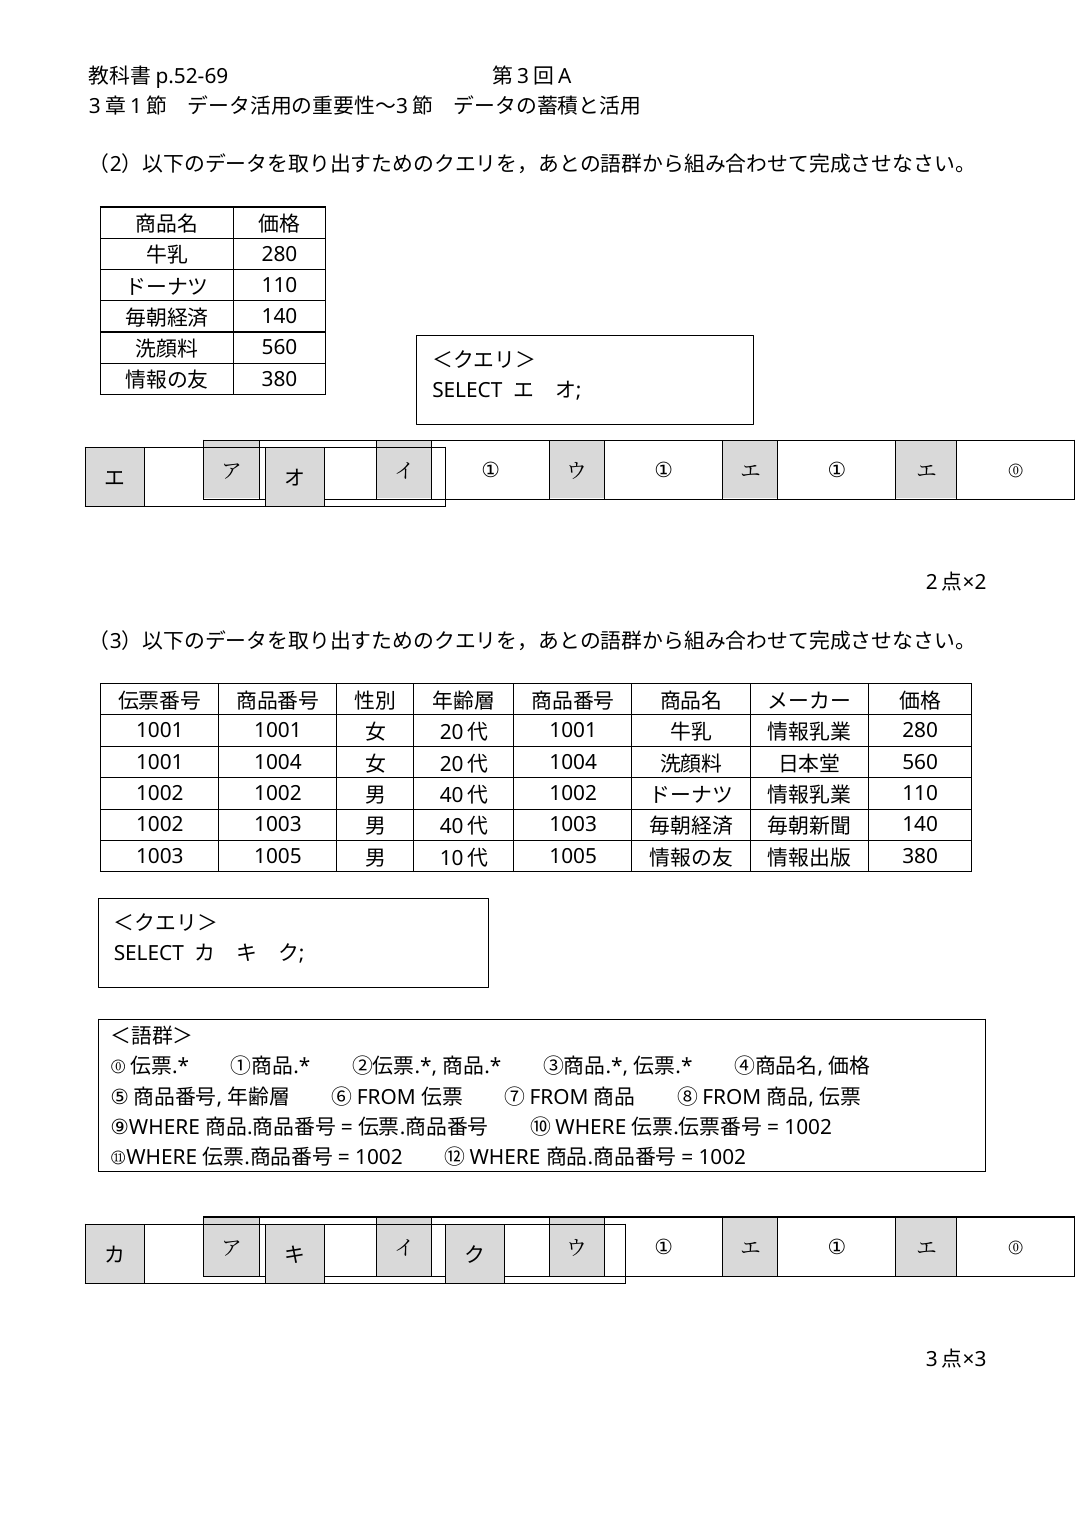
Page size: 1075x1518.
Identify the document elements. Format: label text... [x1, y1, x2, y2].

table_cell 情報乳業 [751, 778, 868, 808]
table_cell 1004 [219, 747, 336, 777]
table_header 価格 [869, 684, 971, 714]
table_cell 牛乳 [632, 715, 750, 746]
table_cell 洗顔料 [101, 333, 233, 363]
table_cell 380 [234, 364, 325, 394]
table_cell 1005 [514, 841, 631, 871]
table_cell 560 [234, 333, 325, 363]
table_header メーカー [751, 684, 868, 714]
table_header [325, 1225, 445, 1283]
table_cell 情報の友 [632, 841, 750, 871]
table_header [325, 448, 445, 506]
text （3）以下のデータを取り出すためのクエリを，あとの語群から組み合わせて完成させなさい。 [89, 624, 986, 655]
table_cell 1003 [101, 841, 218, 871]
table_cell 280 [869, 715, 971, 746]
table_cell 男 [337, 778, 413, 808]
table_cell 1002 [101, 810, 218, 840]
table_header 伝票番号 [101, 684, 218, 714]
table_cell 140 [869, 810, 971, 840]
table_header [145, 1225, 265, 1283]
table_header オ [266, 448, 324, 506]
table_cell 1002 [514, 778, 631, 808]
table_cell 牛乳 [101, 239, 233, 269]
table_cell 1001 [514, 715, 631, 746]
table_cell 毎朝経済 [632, 810, 750, 840]
table_header エ [723, 1218, 777, 1276]
table_cell 110 [234, 270, 325, 300]
table_header [505, 1225, 625, 1283]
table_cell 男 [337, 810, 413, 840]
table_cell 140 [234, 301, 325, 331]
table_cell 女 [337, 747, 413, 777]
table_cell 1002 [101, 778, 218, 808]
table_cell 10代 [414, 841, 513, 871]
table_cell 110 [869, 778, 971, 808]
table_cell 560 [869, 747, 971, 777]
table_cell 1004 [514, 747, 631, 777]
table_cell 20代 [414, 715, 513, 746]
table_cell 380 [869, 841, 971, 871]
table_header 商品名 [632, 684, 750, 714]
table_cell 1001 [219, 715, 336, 746]
table_cell 1002 [219, 778, 336, 808]
table_header ① [605, 441, 722, 498]
table_cell 1003 [219, 810, 336, 840]
table_cell 女 [337, 715, 413, 746]
table_header エ [86, 448, 144, 506]
table_header 性別 [337, 684, 413, 714]
table_cell 洗顔料 [632, 747, 750, 777]
table_cell ドーナツ [632, 778, 750, 808]
table_cell 情報出版 [751, 841, 868, 871]
table_cell 毎朝新聞 [751, 810, 868, 840]
table_cell 40代 [414, 778, 513, 808]
table_header ク [446, 1225, 504, 1283]
table_header ① [778, 441, 895, 498]
table_cell 20代 [414, 747, 513, 777]
table_header 商品番号 [219, 684, 336, 714]
table_cell 日本堂 [751, 747, 868, 777]
table_cell ドーナツ [101, 270, 233, 300]
table_cell 男 [337, 841, 413, 871]
table_cell 40代 [414, 810, 513, 840]
table_header ＜語群＞ ⓪伝票.* ①商品.* ②伝票.*, 商品.* ③商品.*, 伝票.* ④商品名, 価格 ⑤商品番号, 年齢層 ⑥FROM 伝票 ⑦FROM 商品 ⑧FROM 商品, 伝票 ⑨WHERE 商品.商品番号 = 伝票.商品番号 ⑩WHERE 伝票.伝票番号 = 1002 ⑪WHERE 伝票.商品番号 = 1002 ⑫WHERE 商品.商品番号 = 1002 [99, 1020, 985, 1171]
table_header ウ [550, 441, 604, 498]
text （2）以下のデータを取り出すためのクエリを，あとの語群から組み合わせて完成させなさい。 [89, 148, 986, 178]
table_cell 1005 [219, 841, 336, 871]
table_header キ [266, 1225, 324, 1283]
table_cell 情報乳業 [751, 715, 868, 746]
table_header ① [778, 1218, 895, 1276]
table_cell 1003 [514, 810, 631, 840]
table_header 商品番号 [514, 684, 631, 714]
text 3点×3 [89, 1343, 986, 1373]
table_header 商品名 [101, 208, 233, 238]
table_cell 1001 [101, 715, 218, 746]
table_header ① [605, 1218, 722, 1276]
table_header [145, 448, 265, 506]
table_header ⓪ [957, 441, 1074, 498]
table_header 価格 [234, 208, 325, 238]
table_header エ [896, 441, 956, 498]
table_cell 情報の友 [101, 364, 233, 394]
table_header カ [86, 1225, 144, 1283]
table_header エ [723, 441, 777, 498]
table_header 年齢層 [414, 684, 513, 714]
table_cell 280 [234, 239, 325, 269]
text 2点×2 [89, 566, 986, 596]
table_header ⓪ [957, 1218, 1074, 1276]
table_cell 1001 [101, 747, 218, 777]
table_header ① [432, 441, 549, 498]
table_cell 毎朝経済 [101, 301, 233, 331]
table_header エ [896, 1218, 956, 1276]
